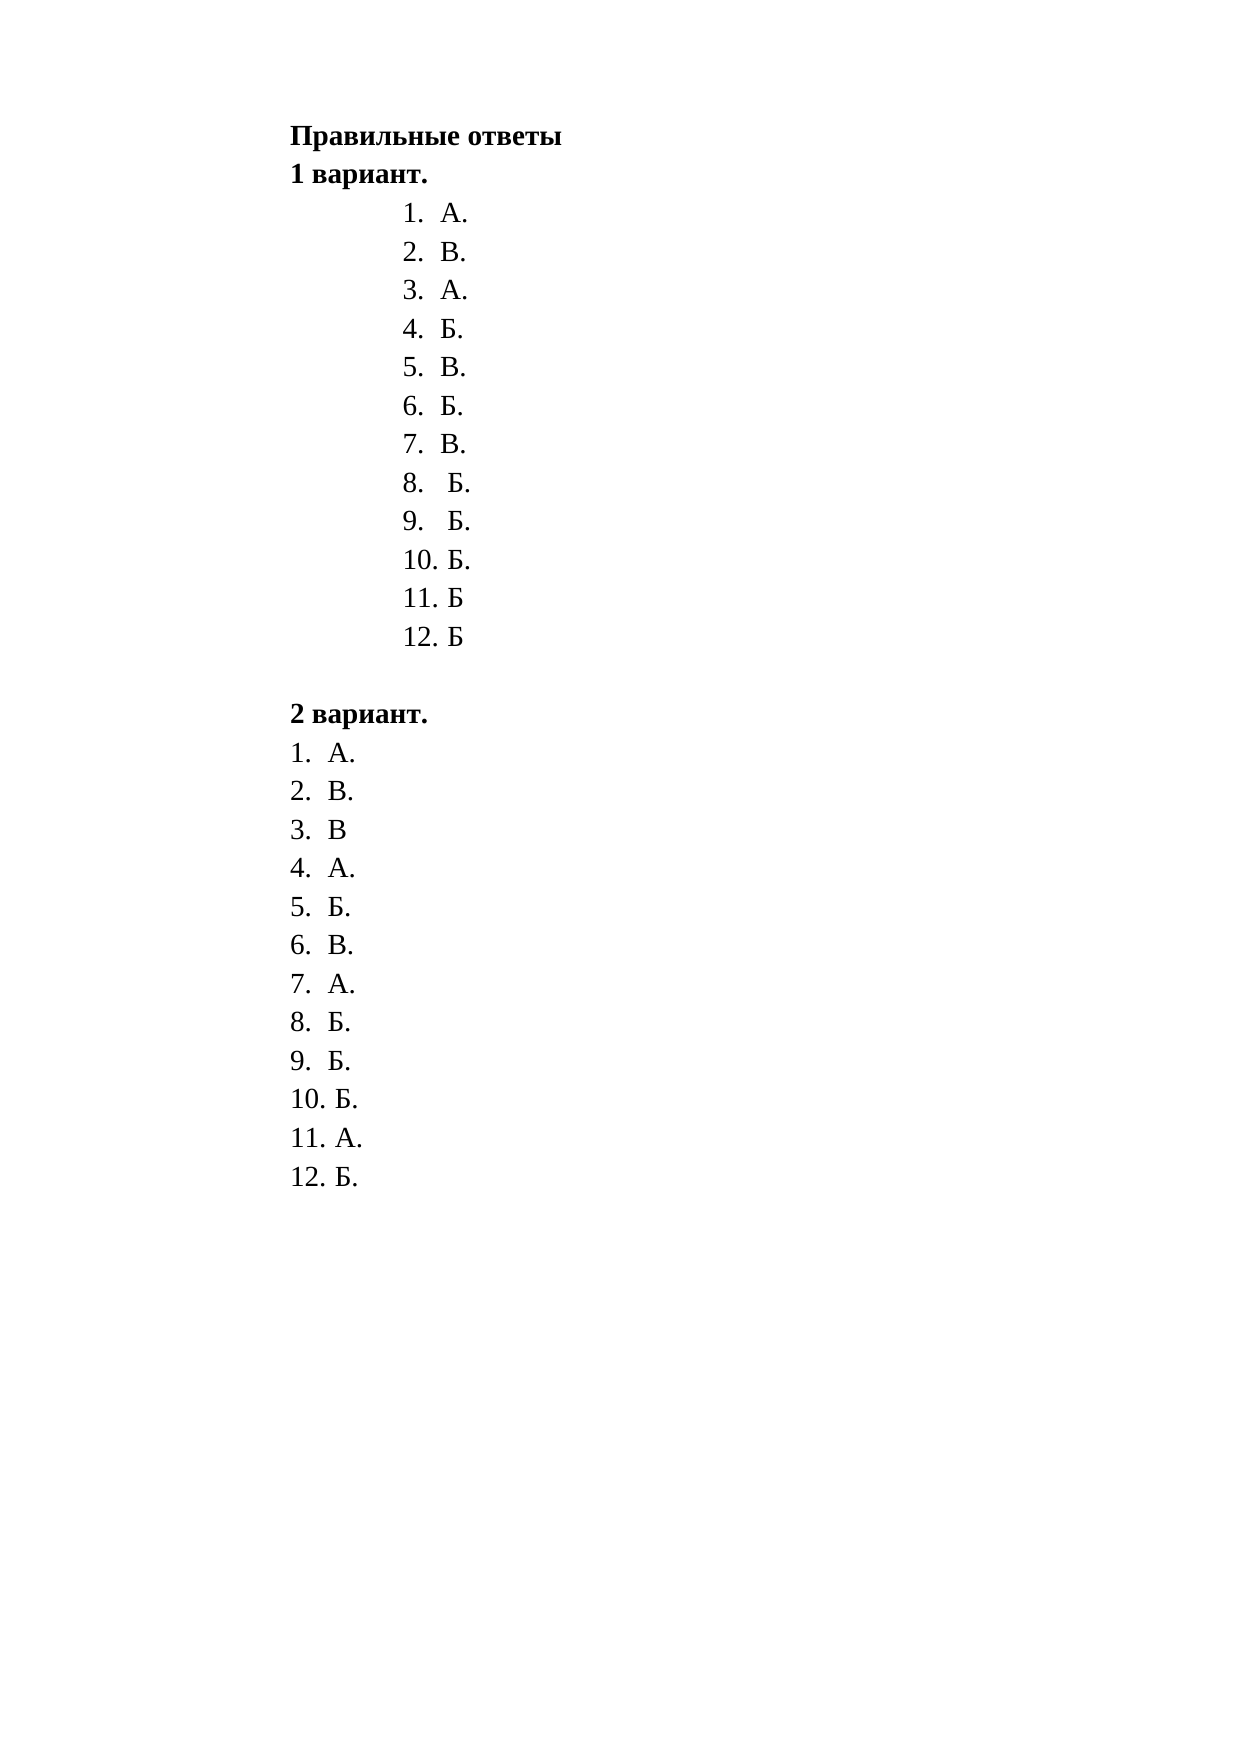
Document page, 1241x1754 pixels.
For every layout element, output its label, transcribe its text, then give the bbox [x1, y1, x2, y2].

list А. [290, 966, 1152, 999]
list А. [290, 850, 1152, 884]
list В. [402, 426, 1152, 460]
list Б. [402, 388, 1152, 421]
list Б. [402, 503, 1152, 537]
list В. [290, 927, 1152, 961]
list В [290, 812, 1152, 845]
list Б. [402, 311, 1152, 344]
list Б. [290, 889, 1152, 922]
list Б. [402, 465, 1152, 498]
list Б. [290, 1004, 1152, 1038]
list Б. [290, 1082, 1152, 1115]
list А. [402, 272, 1152, 306]
list А. [290, 735, 1152, 768]
list 2 вариант. [290, 696, 1152, 730]
list Правильные ответы [290, 118, 1152, 152]
list Б. [290, 1159, 1152, 1192]
list 1 вариант. [290, 157, 1152, 190]
list А. [402, 195, 1152, 229]
list Б. [290, 1043, 1152, 1077]
list В. [290, 773, 1152, 807]
list А. [290, 1120, 1152, 1154]
list В. [402, 234, 1152, 267]
list Б [402, 581, 1152, 614]
list Б. [402, 542, 1152, 576]
list Б [402, 619, 1152, 653]
list В. [402, 349, 1152, 383]
